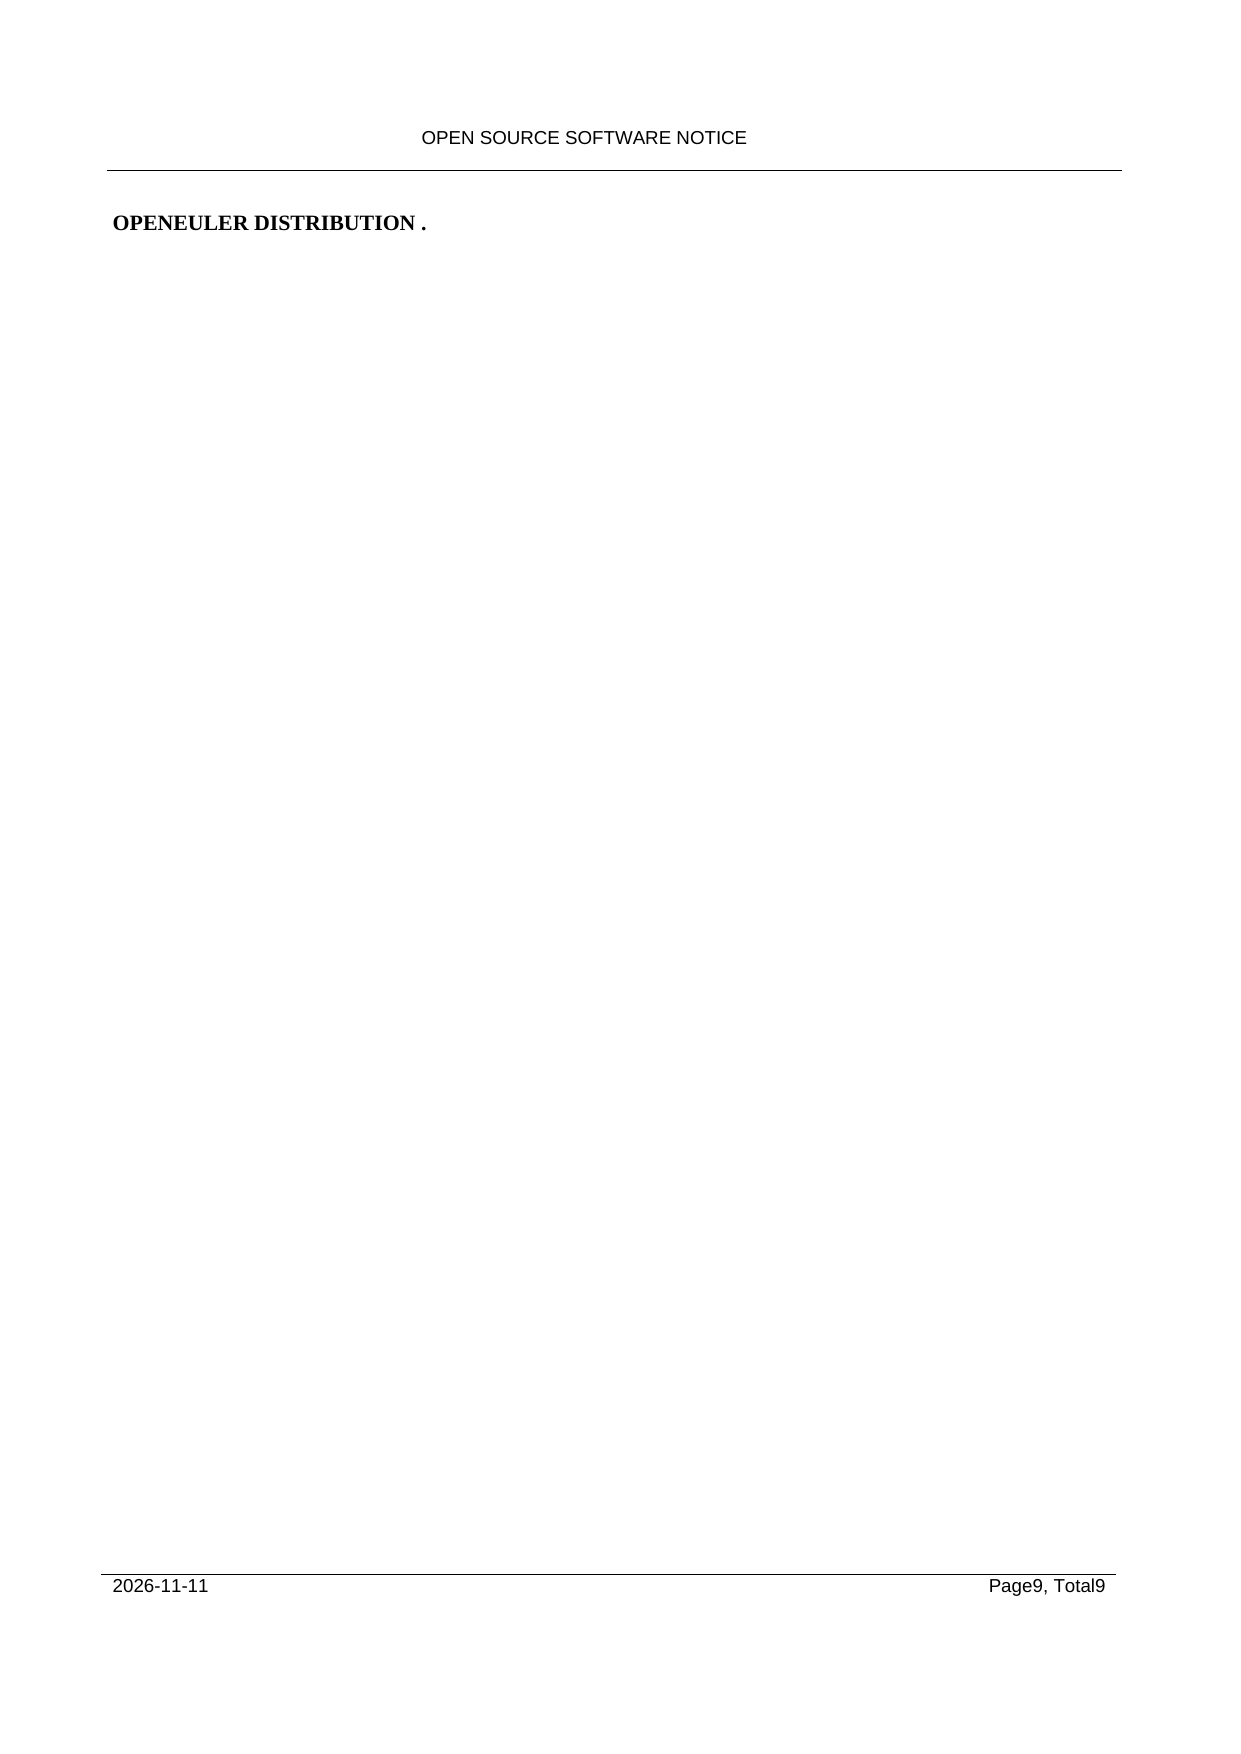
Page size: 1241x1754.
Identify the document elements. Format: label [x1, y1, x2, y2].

text [112, 206, 1128, 239]
